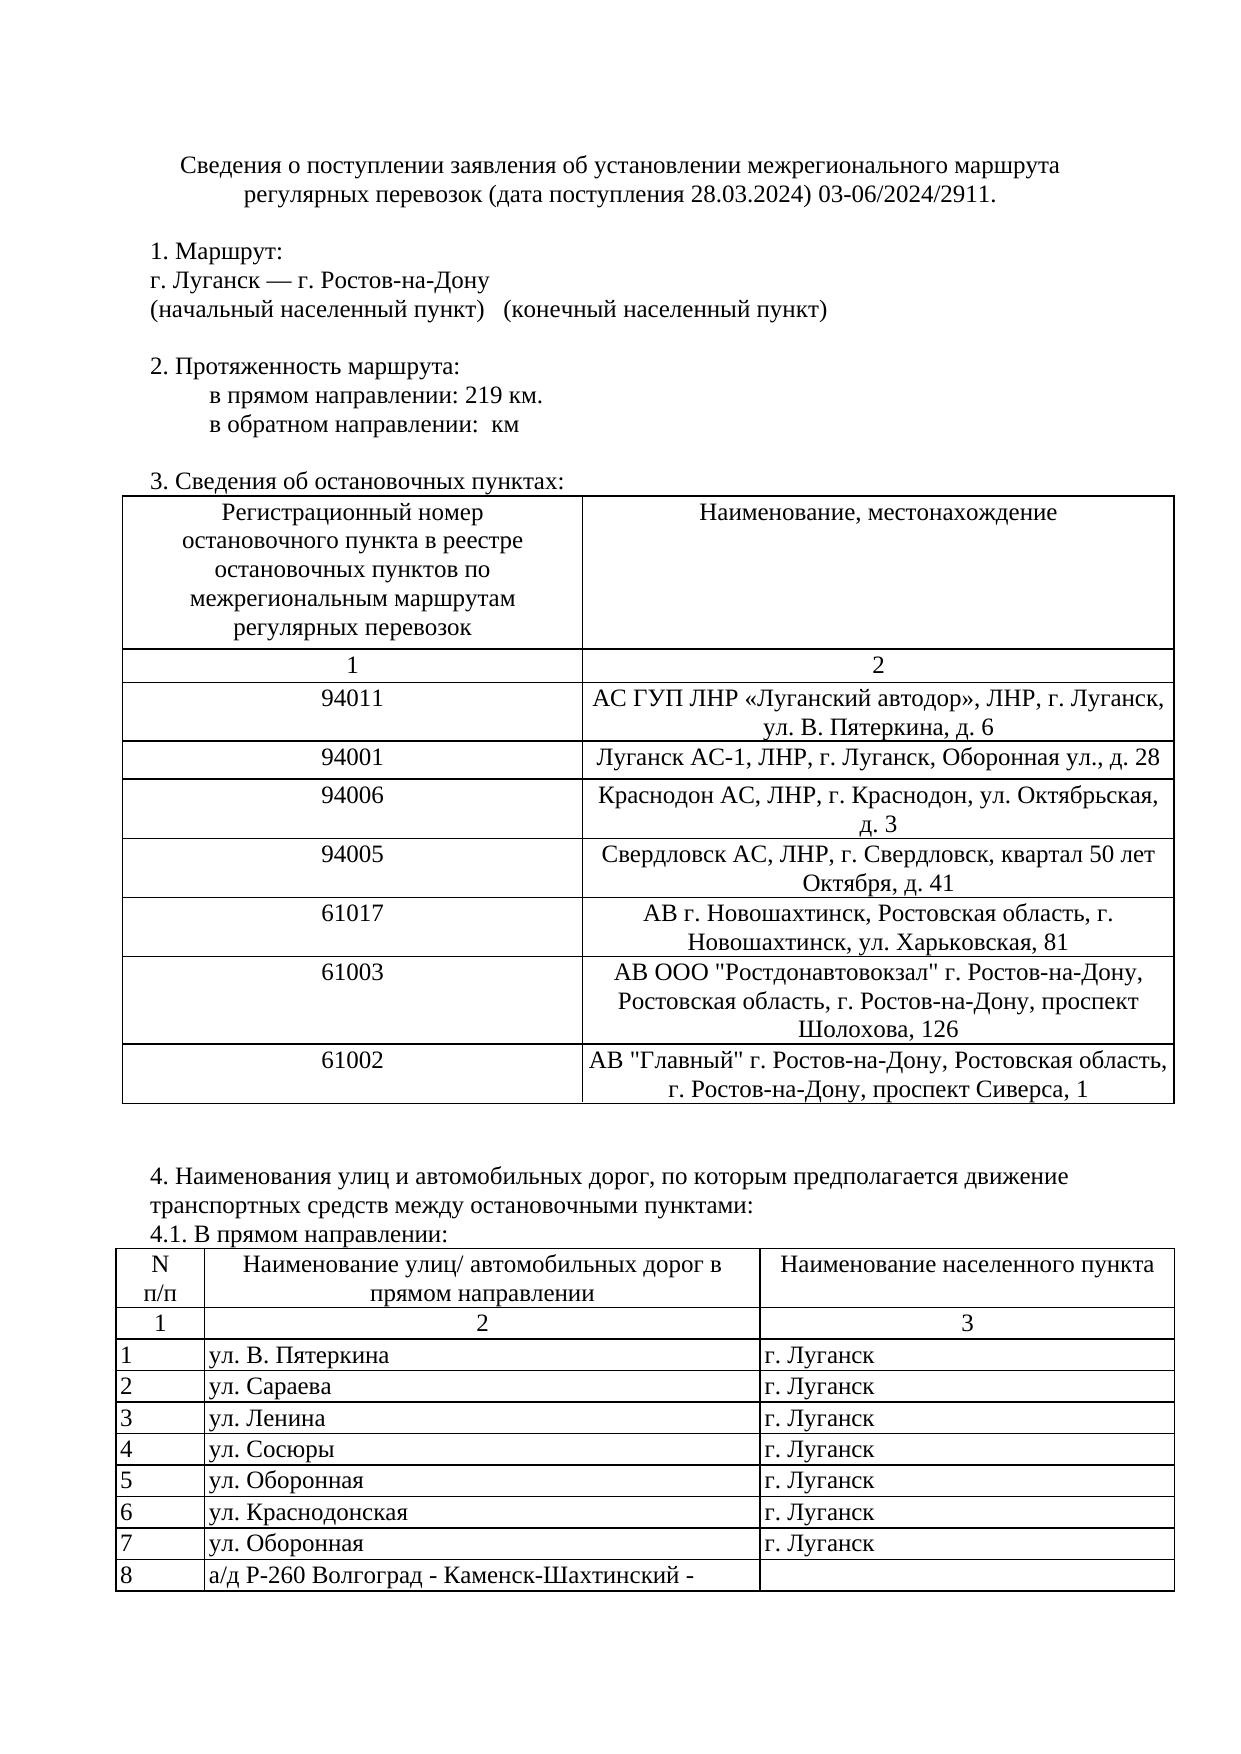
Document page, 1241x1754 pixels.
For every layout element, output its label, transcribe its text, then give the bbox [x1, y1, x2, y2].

table_cell 94001 [123, 742, 582, 778]
table_cell ул. Сараева [205, 1371, 759, 1401]
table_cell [205, 1560, 759, 1590]
table_cell 2 [583, 650, 1173, 681]
table_cell 3 [761, 1308, 1174, 1338]
table_cell Краснодон АС, ЛНР, г. Краснодон, ул. Октябрьская, д. 3 [583, 780, 1173, 837]
table_header Наименование улиц/ автомобильных дорог в прямом направлении [205, 1249, 759, 1307]
table_cell 3 [117, 1403, 204, 1433]
text 2. Протяженность маршрута: [150, 351, 1090, 380]
table_cell г. Луганск [761, 1403, 1174, 1433]
table_cell 2 [205, 1308, 759, 1338]
table_header Наименование населенного пункта [761, 1249, 1174, 1307]
table_cell г. Луганск [761, 1371, 1174, 1401]
table_cell 8 [117, 1560, 204, 1590]
table_cell 1 [123, 650, 582, 681]
table_cell 1 [117, 1308, 204, 1338]
text г. Луганск — г. Ростов-на-Дону [150, 265, 1090, 294]
table_cell 1 [117, 1340, 204, 1370]
table_cell 2 [117, 1371, 204, 1401]
table_cell г. Луганск [761, 1529, 1174, 1558]
table_header Наименование, местонахождение [583, 497, 1173, 648]
text (начальный населенный пункт) (конечный населенный пункт) [150, 294, 1090, 322]
table_cell ул. Краснодонская [205, 1497, 759, 1527]
text Сведения о поступлении заявления об установлении межрегионального маршрута регулярных перевозок (дата поступления 28.03.2024) 03-06/2024/2911. [150, 150, 1090, 207]
table_cell Луганск АС-1, ЛНР, г. Луганск, Оборонная ул., д. 28 [583, 742, 1173, 778]
table_cell 4 [117, 1434, 204, 1464]
table_header Регистрационный номер остановочного пункта в реестре остановочных пунктов по межрегиональным маршрутам регулярных перевозок [123, 497, 582, 648]
table_cell АС ГУП ЛНР «Луганский автодор», ЛНР, г. Луганск, ул. В. Пятеркина, д. 6 [583, 683, 1173, 740]
table_cell АВ ООО "Ростдонавтовокзал" г. Ростов-на-Дону, Ростовская область, г. Ростов-на-Дону, проспект Шолохова, 126 [583, 957, 1173, 1043]
table_cell 94011 [123, 683, 582, 740]
table_cell 94005 [123, 839, 582, 896]
table_cell [761, 1560, 1174, 1590]
table_cell 5 [117, 1466, 204, 1496]
text 1. Маршрут: [150, 236, 1090, 265]
table_cell ул. Ленина [205, 1403, 759, 1433]
table_cell 6 [117, 1497, 204, 1527]
table_cell АВ г. Новошахтинск, Ростовская область, г. Новошахтинск, ул. Харьковская, 81 [583, 898, 1173, 956]
table_cell ул. В. Пятеркина [205, 1340, 759, 1370]
table_header N п/п [117, 1249, 204, 1307]
text 3. Сведения об остановочных пунктах: [150, 466, 1090, 495]
table_cell г. Луганск [761, 1340, 1174, 1370]
text 4. Наименования улиц и автомобильных дорог, по которым предполагается движение транспортных средств между остановочными пунктами: [150, 1161, 1090, 1219]
table_cell г. Луганск [761, 1497, 1174, 1527]
table_cell АВ "Главный" г. Ростов-на-Дону, Ростовская область, г. Ростов-на-Дону, проспект Сиверса, 1 [583, 1045, 1173, 1102]
text в прямом направлении: 219 км. [150, 380, 1090, 409]
table_cell ул. Оборонная [205, 1466, 759, 1496]
table_cell ул. Оборонная [205, 1529, 759, 1558]
text 4.1. В прямом направлении: [150, 1219, 1090, 1248]
table_cell 61002 [123, 1045, 582, 1102]
table_cell ул. Сосюры [205, 1434, 759, 1464]
table_cell г. Луганск [761, 1434, 1174, 1464]
table_cell 7 [117, 1529, 204, 1558]
table_cell г. Луганск [761, 1466, 1174, 1496]
table_cell 61017 [123, 898, 582, 956]
table_cell 94006 [123, 780, 582, 837]
table_cell Свердловск АС, ЛНР, г. Свердловск, квартал 50 лет Октября, д. 41 [583, 839, 1173, 896]
table_cell 61003 [123, 957, 582, 1043]
text в обратном направлении: км [150, 409, 1090, 437]
